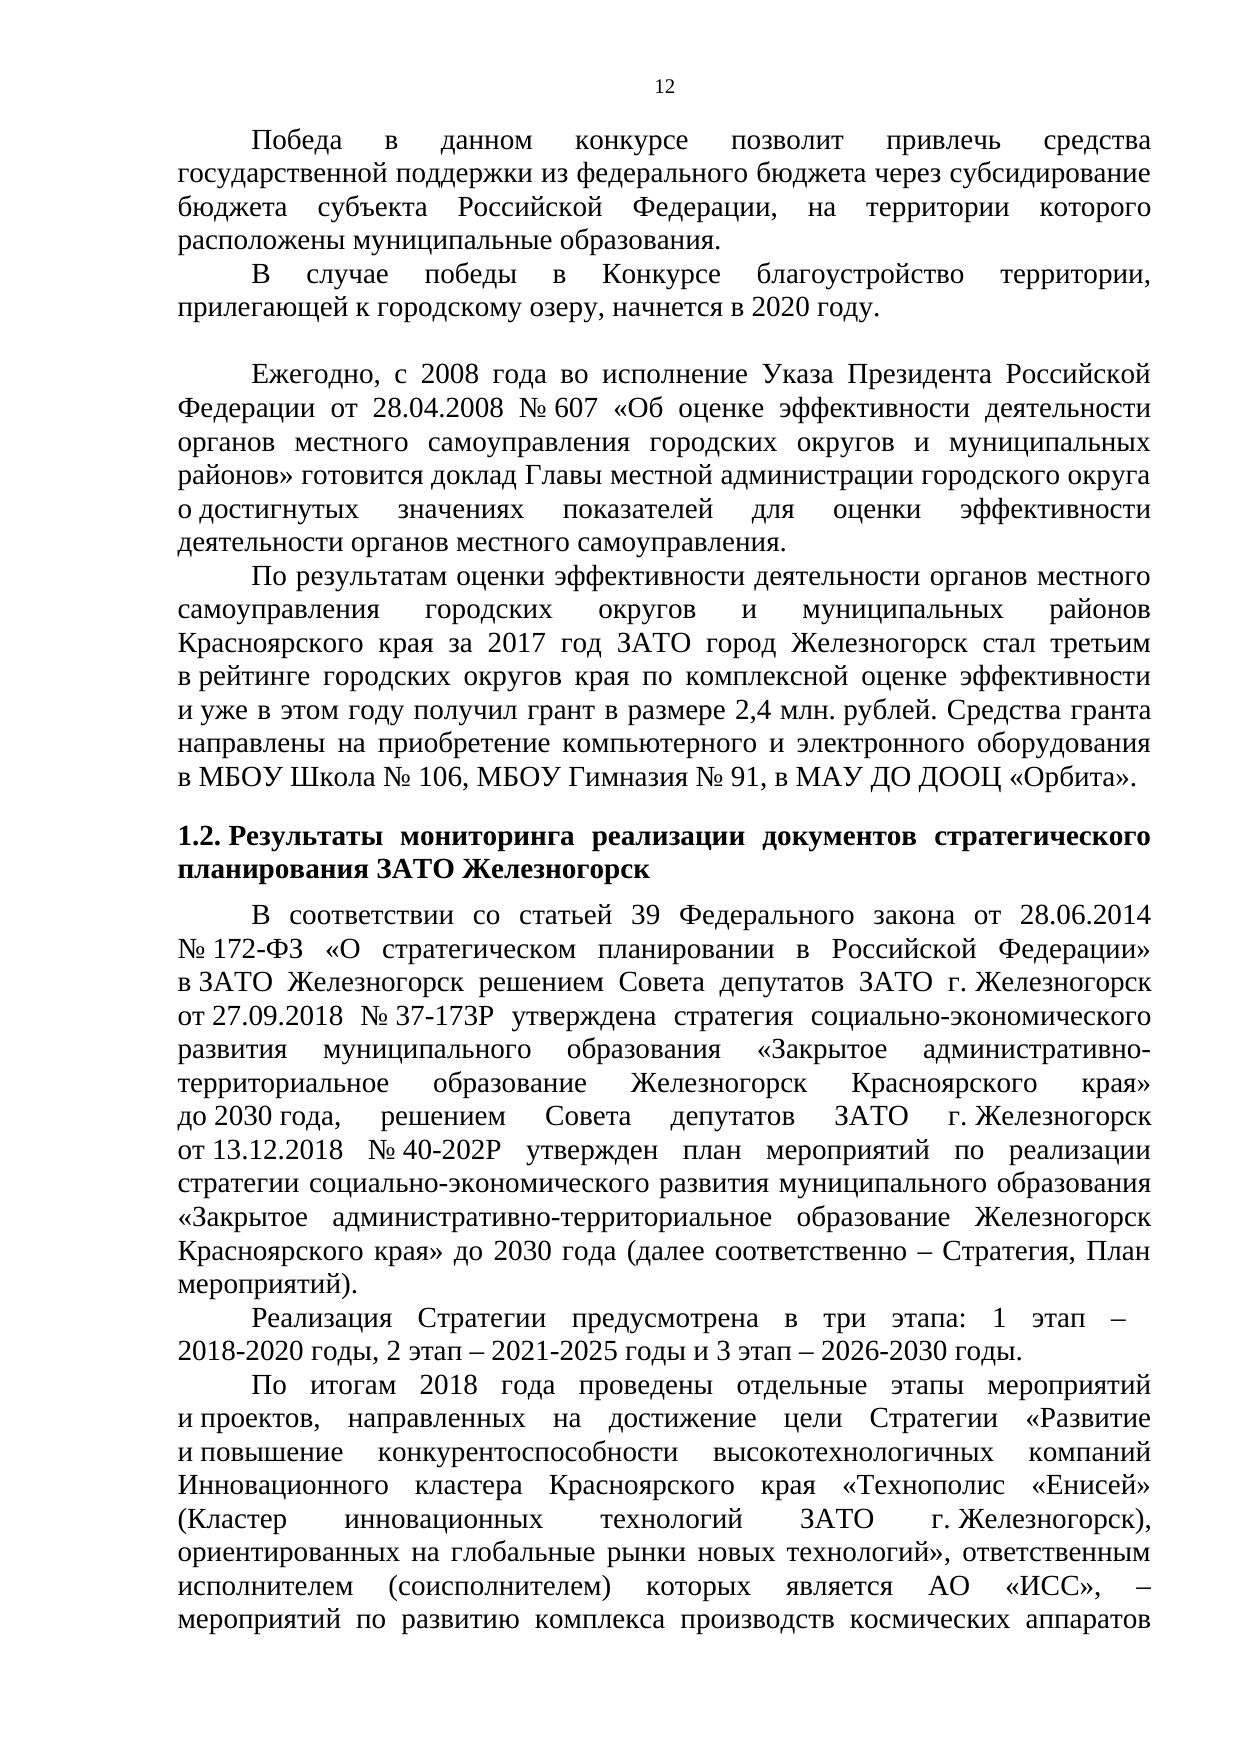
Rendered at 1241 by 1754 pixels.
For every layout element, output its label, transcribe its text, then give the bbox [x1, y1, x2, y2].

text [177, 1367, 1152, 1635]
text В случае победы в Конкурсе благоустройство территории, прилегающей к городскому озеру, начнется в 2020 году. [177, 256, 1152, 323]
text Ежегодно, с 2008 года во исполнение Указа Президента Российской Федерации от 28.04.2008 № 607 «Об оценке эффективности деятельности органов местного самоуправления городских округов и муниципальных районов» готовится доклад Главы местной администрации городского округа о достигнутых значениях показателей для оценки эффективности деятельности органов местного самоуправления. [177, 357, 1152, 558]
text Победа в данном конкурсе позволит привлечь средства государственной поддержки из федерального бюджета через субсидирование бюджета субъекта Российской Федерации, на территории которого расположены муниципальные образования. [177, 122, 1152, 256]
text В соответствии со статьей 39 Федерального закона от 28.06.2014 № 172-ФЗ «О стратегическом планировании в Российской Федерации» в ЗАТО Железногорск решением Совета депутатов ЗАТО г. Железногорск от 27.09.2018 № 37-173Р утверждена стратегия социально-экономического развития муниципального образования «Закрытое административно-территориальное образование Железногорск Красноярского края» до 2030 года, решением Совета депутатов ЗАТО г. Железногорск от 13.12.2018 № 40-202Р утвержден план мероприятий по реализации стратегии социально-экономического развития муниципального образования «Закрытое административно-территориальное образование Железногорск Красноярского края» до 2030 года (далее соответственно – Стратегия, План мероприятий). [177, 897, 1152, 1300]
subtitle 1.2. Результаты мониторинга реализации документов стратегического планирования ЗАТО Железногорск [177, 818, 1152, 885]
text Реализация Стратегии предусмотрена в три этапа: 1 этап – 2018-2020 годы, 2 этап – 2021-2025 годы и 3 этап – 2026-2030 годы. [177, 1300, 1152, 1367]
text По результатам оценки эффективности деятельности органов местного самоуправления городских округов и муниципальных районов Красноярского края за 2017 год ЗАТО город Железногорск стал третьим в рейтинге городских округов края по комплексной оценке эффективности и уже в этом году получил грант в размере 2,4 млн. рублей. Средства гранта направлены на приобретение компьютерного и электронного оборудования в МБОУ Школа № 106, МБОУ Гимназия № 91, в МАУ ДО ДООЦ «Орбита». [177, 558, 1152, 793]
